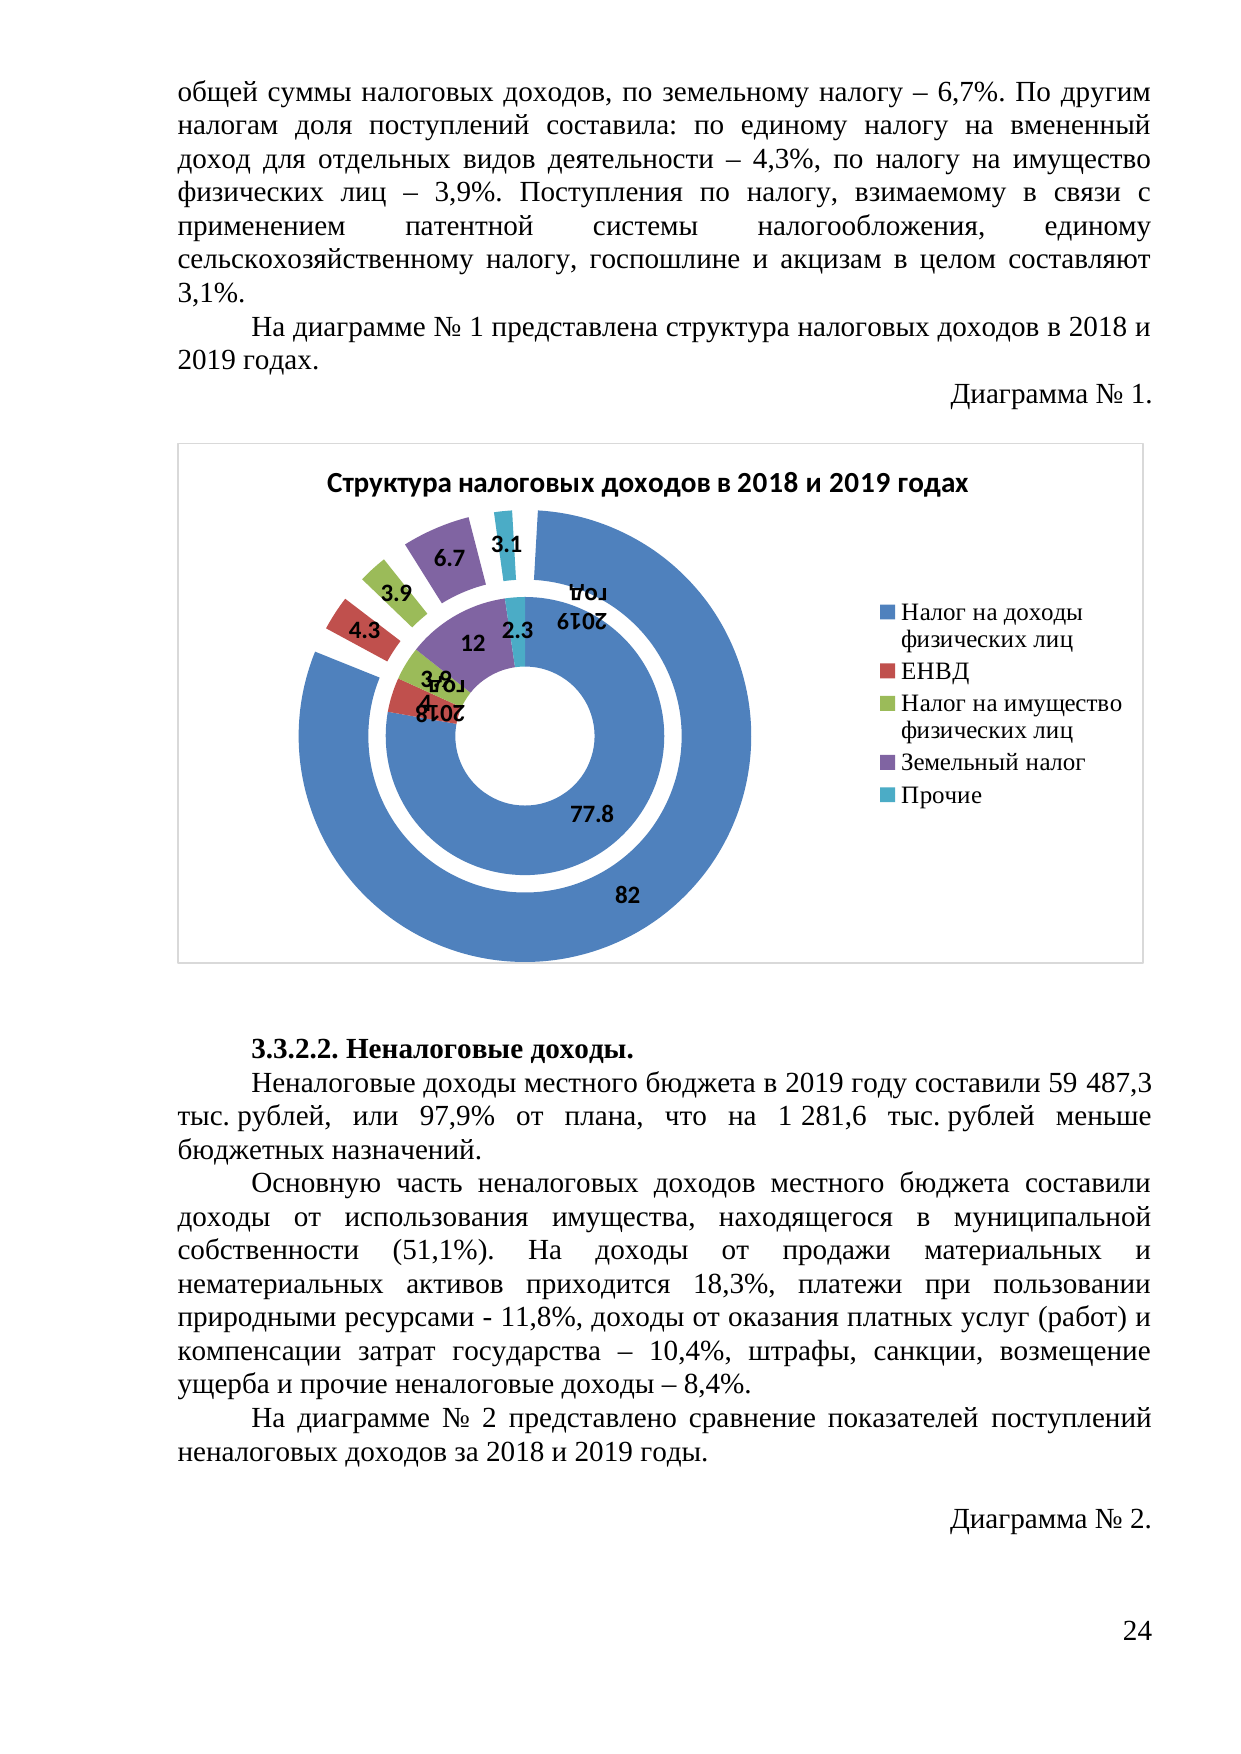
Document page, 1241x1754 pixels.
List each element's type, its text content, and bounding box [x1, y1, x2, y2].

text Диаграмма № 2. [177, 1501, 1152, 1534]
text Диаграмма № 1. [177, 376, 1152, 409]
text Неналоговые доходы местного бюджета в 2019 году составили 59 487,3 тыс. рублей, или 97,9% от плана, что на 1 281,6 тыс. рублей меньше бюджетных назначений. [177, 1065, 1152, 1165]
text На диаграмме № 2 представлено сравнение показателей поступлений неналоговых доходов за 2018 и 2019 годы. [177, 1400, 1152, 1467]
text Основную часть неналоговых доходов местного бюджета составили доходы от использования имущества, находящегося в муниципальной собственности (51,1%). На доходы от продажи материальных и нематериальных активов приходится 18,3%, платежи при пользовании природными ресурсами - 11,8%, доходы от оказания платных услуг (работ) и компенсации затрат государства – 10,4%, штрафы, санкции, возмещение ущерба и прочие неналоговые доходы – 8,4%. [177, 1165, 1152, 1400]
text 3.3.2.2. Неналоговые доходы. [177, 1031, 1152, 1065]
text На диаграмме № 1 представлена структура налоговых доходов в 2018 и 2019 годах. [177, 309, 1152, 376]
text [177, 74, 1152, 309]
